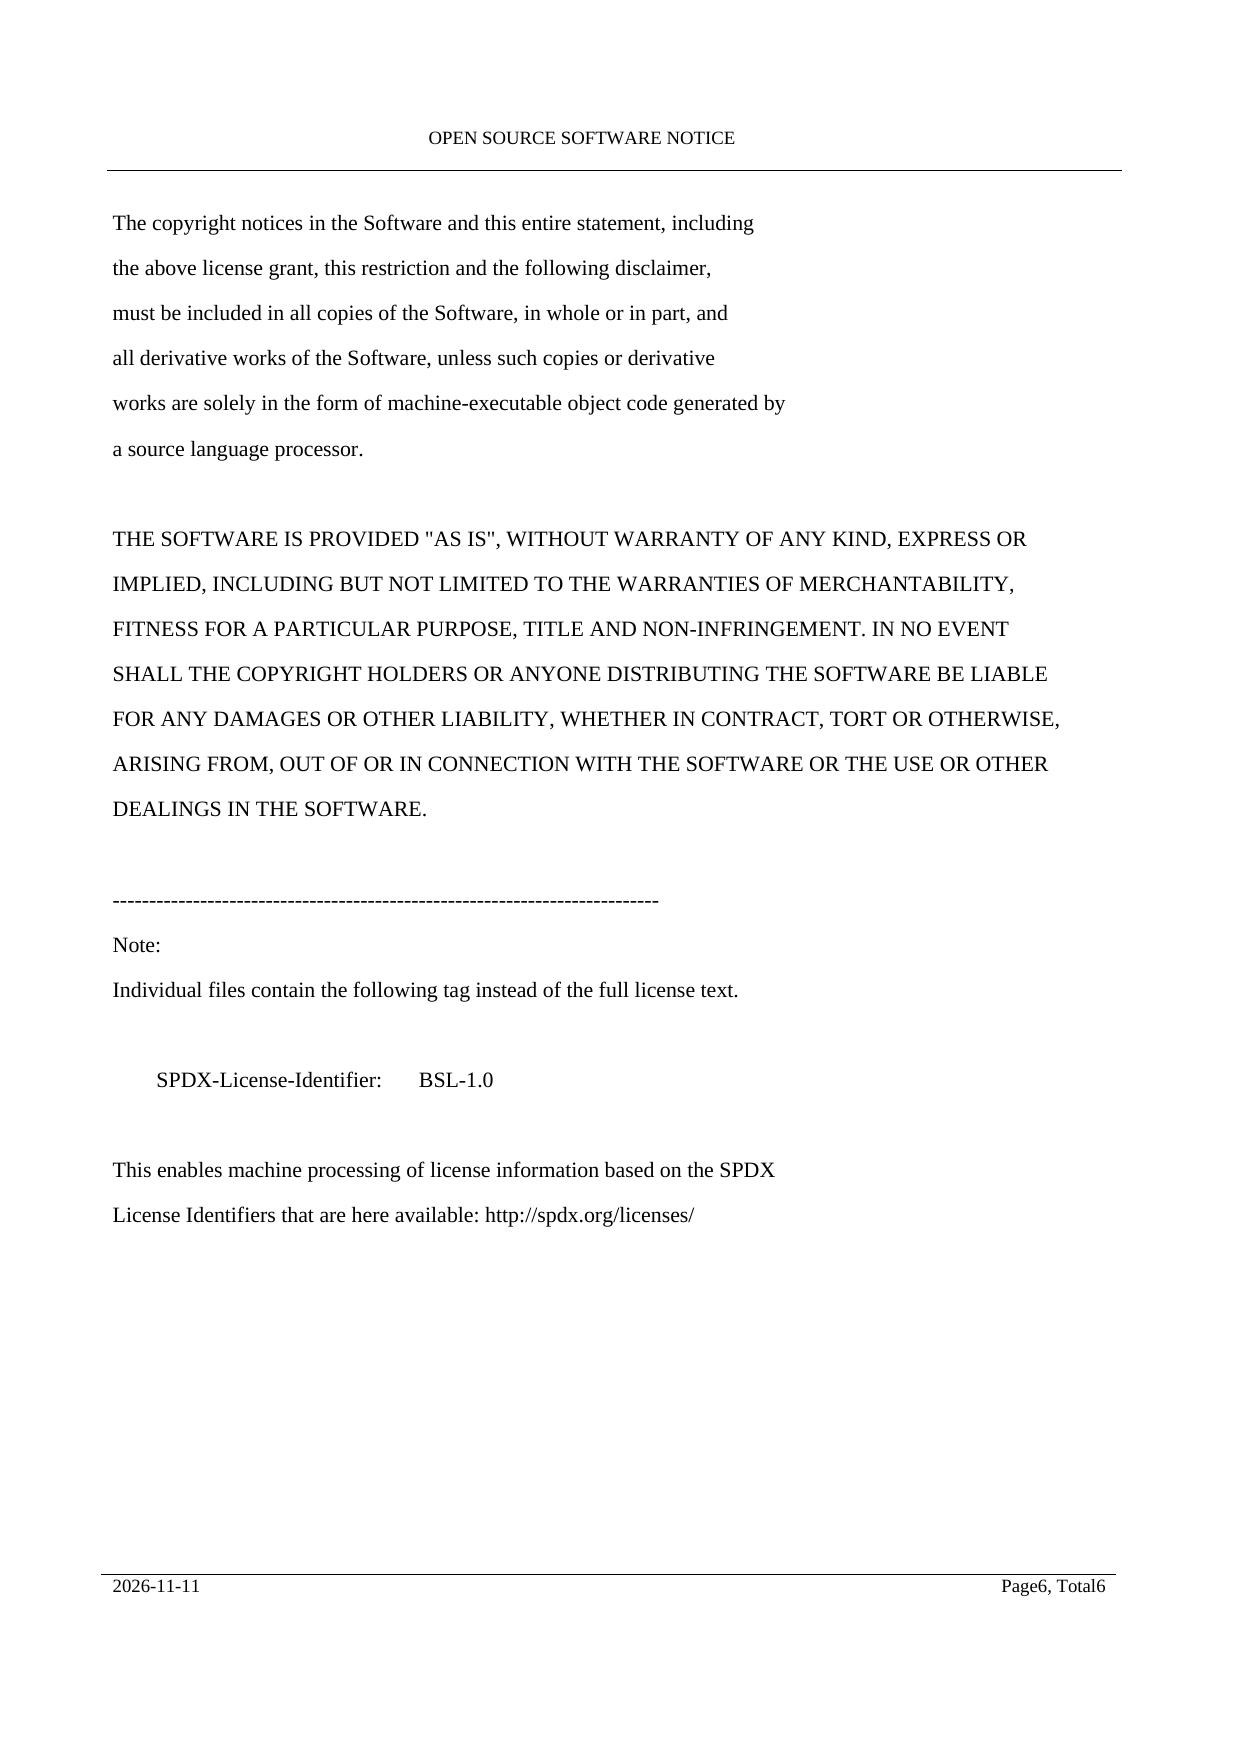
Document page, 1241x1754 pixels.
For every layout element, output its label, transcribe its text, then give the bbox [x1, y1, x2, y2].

text IMPLIED, INCLUDING BUT NOT LIMITED TO THE WARRANTIES OF MERCHANTABILITY, [112, 567, 1128, 600]
text all derivative works of the Software, unless such copies or derivative [112, 342, 1128, 374]
text License Identifiers that are here available: http://spdx.org/licenses/ [112, 1199, 1128, 1231]
text a source language processor. [112, 432, 1128, 464]
text the above license grant, this restriction and the following disclaimer, [112, 251, 1128, 284]
text The copyright notices in the Software and this entire statement, including [112, 206, 1128, 239]
text FOR ANY DAMAGES OR OTHER LIABILITY, WHETHER IN CONTRACT, TORT OR OTHERWISE, [112, 702, 1128, 735]
text --------------------------------------------------------------------------- [112, 883, 1128, 915]
text DEALINGS IN THE SOFTWARE. [112, 793, 1128, 825]
text FITNESS FOR A PARTICULAR PURPOSE, TITLE AND NON-INFRINGEMENT. IN NO EVENT [112, 612, 1128, 645]
text THE SOFTWARE IS PROVIDED "AS IS", WITHOUT WARRANTY OF ANY KIND, EXPRESS OR [112, 522, 1128, 554]
text SPDX-License-Identifier: BSL-1.0 [112, 1063, 1128, 1096]
text Note: [112, 928, 1128, 961]
text must be included in all copies of the Software, in whole or in part, and [112, 297, 1128, 329]
text SHALL THE COPYRIGHT HOLDERS OR ANYONE DISTRIBUTING THE SOFTWARE BE LIABLE [112, 657, 1128, 690]
text Individual files contain the following tag instead of the full license text. [112, 973, 1128, 1006]
text works are solely in the form of machine-executable object code generated by [112, 387, 1128, 419]
text This enables machine processing of license information based on the SPDX [112, 1153, 1128, 1186]
text ARISING FROM, OUT OF OR IN CONNECTION WITH THE SOFTWARE OR THE USE OR OTHER [112, 748, 1128, 780]
